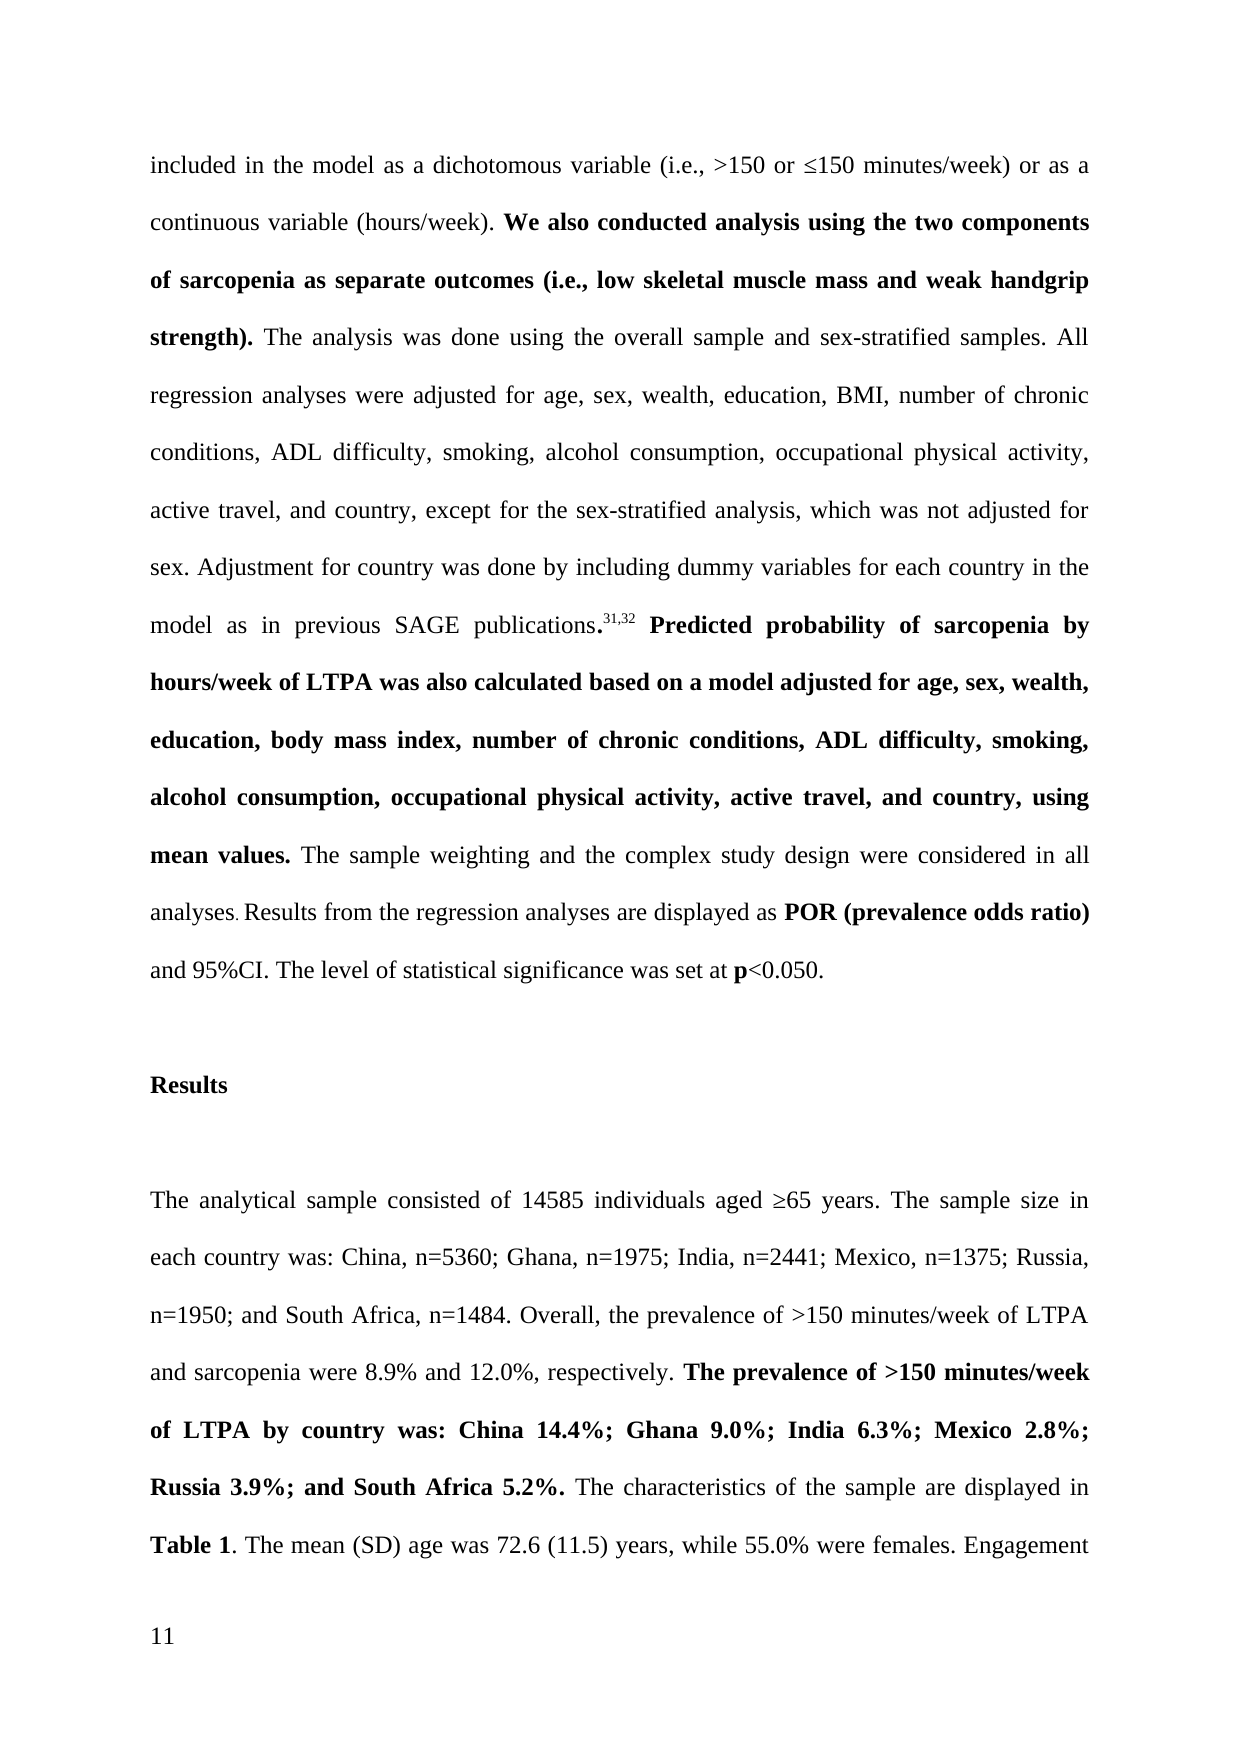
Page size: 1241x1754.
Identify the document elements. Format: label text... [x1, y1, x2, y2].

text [150, 150, 1090, 984]
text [150, 1185, 1090, 1559]
text Results [150, 1070, 1090, 1099]
